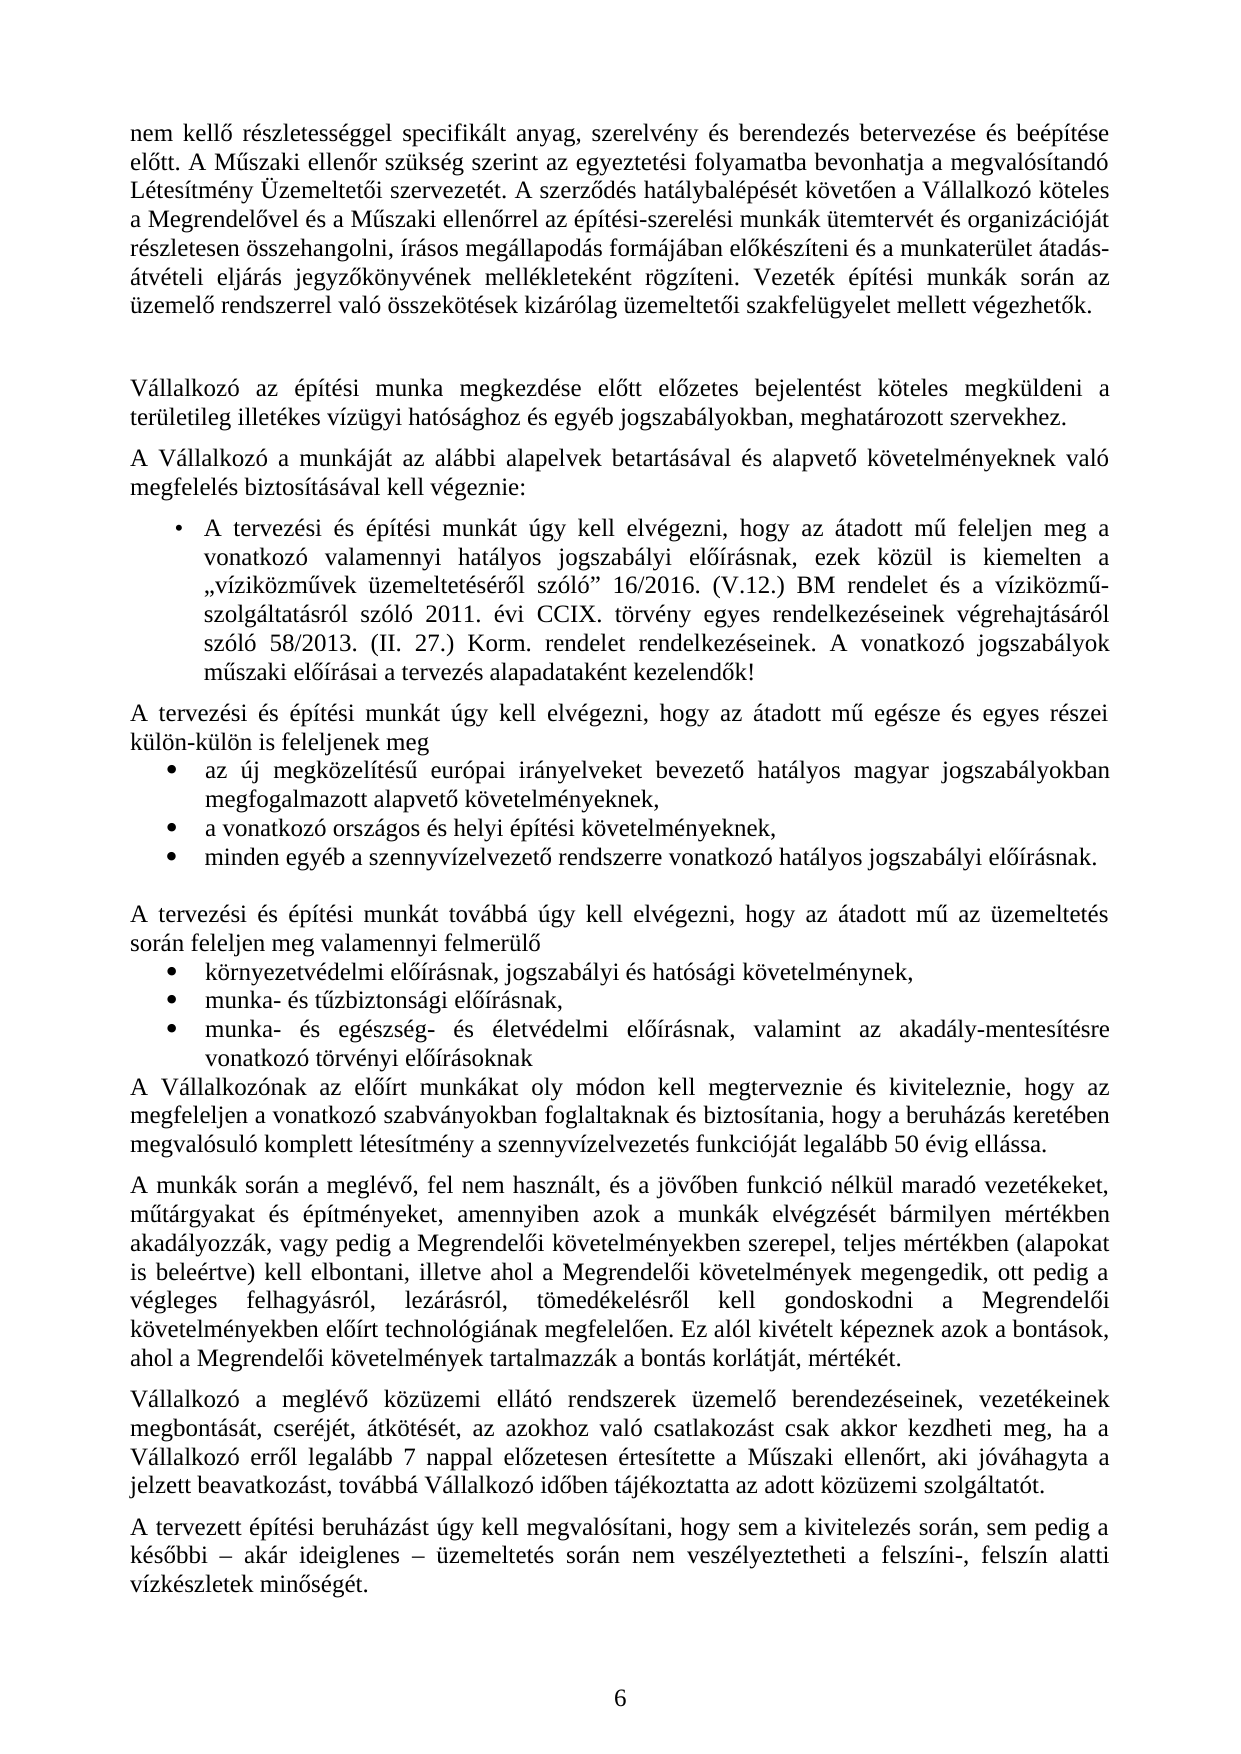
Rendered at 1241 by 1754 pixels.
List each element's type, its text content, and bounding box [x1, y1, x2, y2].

list minden egyéb a szennyvízelvezető rendszerre vonatkozó hatályos jogszabályi előírásnak. [167, 842, 1110, 871]
text A tervezési és építési munkát továbbá úgy kell elvégezni, hogy az átadott mű az üzemeltetés során feleljen meg valamennyi felmerülő [130, 899, 1110, 957]
text A tervezési és építési munkát úgy kell elvégezni, hogy az átadott mű egésze és egyes részei külön-külön is feleljenek meg [130, 698, 1110, 756]
list a vonatkozó országos és helyi építési követelményeknek, [167, 813, 1110, 842]
text A Vállalkozó a munkáját az alábbi alapelvek betartásával és alapvető követelményeknek való megfelelés biztosításával kell végeznie: [130, 443, 1110, 501]
list az új megközelítésű európai irányelveket bevezető hatályos magyar jogszabályokban megfogalmazott alapvető követelményeknek, [167, 756, 1110, 813]
text A tervezett építési beruházást úgy kell megvalósítani, hogy sem a kivitelezés során, sem pedig a későbbi – akár ideiglenes – üzemeltetés során nem veszélyeztetheti a felszíni-, felszín alatti vízkészletek minőségét. [130, 1512, 1110, 1598]
text Vállalkozó a meglévő közüzemi ellátó rendszerek üzemelő berendezéseinek, vezetékeinek megbontását, cseréjét, átkötését, az azokhoz való csatlakozást csak akkor kezdheti meg, ha a Vállalkozó erről legalább 7 nappal előzetesen értesítette a Műszaki ellenőrt, aki jóváhagyta a jelzett beavatkozást, továbbá Vállalkozó időben tájékoztatta az adott közüzemi szolgáltatót. [130, 1384, 1110, 1499]
text A Vállalkozónak az előírt munkákat oly módon kell megterveznie és kiviteleznie, hogy az megfeleljen a vonatkozó szabványokban foglaltaknak és biztosítania, hogy a beruházás keretében megvalósuló komplett létesítmény a szennyvízelvezetés funkcióját legalább 50 évig ellássa. [130, 1072, 1110, 1158]
list környezetvédelmi előírásnak, jogszabályi és hatósági követelménynek, [167, 957, 1110, 986]
text Vállalkozó az építési munka megkezdése előtt előzetes bejelentést köteles megküldeni a területileg illetékes vízügyi hatósághoz és egyéb jogszabályokban, meghatározott szervekhez. [130, 373, 1110, 431]
list munka- és egészség- és életvédelmi előírásnak, valamint az akadály-mentesítésre vonatkozó törvényi előírásoknak [167, 1014, 1110, 1072]
text A munkák során a meglévő, fel nem használt, és a jövőben funkció nélkül maradó vezetékeket, műtárgyakat és építményeket, amennyiben azok a munkák elvégzését bármilyen mértékben akadályozzák, vagy pedig a Megrendelői követelményekben szerepel, teljes mértékben (alapokat is beleértve) kell elbontani, illetve ahol a Megrendelői követelmények megengedik, ott pedig a végleges felhagyásról, lezárásról, tömedékelésről kell gondoskodni a Megrendelői követelményekben előírt technológiának megfelelően. Ez alól kivételt képeznek azok a bontások, ahol a Megrendelői követelmények tartalmazzák a bontás korlátját, mértékét. [130, 1171, 1110, 1372]
text • A tervezési és építési munkát úgy kell elvégezni, hogy az átadott mű feleljen meg a vonatkozó valamennyi hatályos jogszabályi előírásnak, ezek közül is kiemelten a „víziközművek üzemeltetéséről szóló” 16/2016. (V.12.) BM rendelet és a víziközmű-szolgáltatásról szóló 2011. évi CCIX. törvény egyes rendelkezéseinek végrehajtásáról szóló 58/2013. (II. 27.) Korm. rendelet rendelkezéseinek. A vonatkozó jogszabályok műszaki előírásai a tervezés alapadataként kezelendők! [174, 513, 1110, 686]
list munka- és tűzbiztonsági előírásnak, [167, 986, 1110, 1014]
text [130, 118, 1110, 319]
